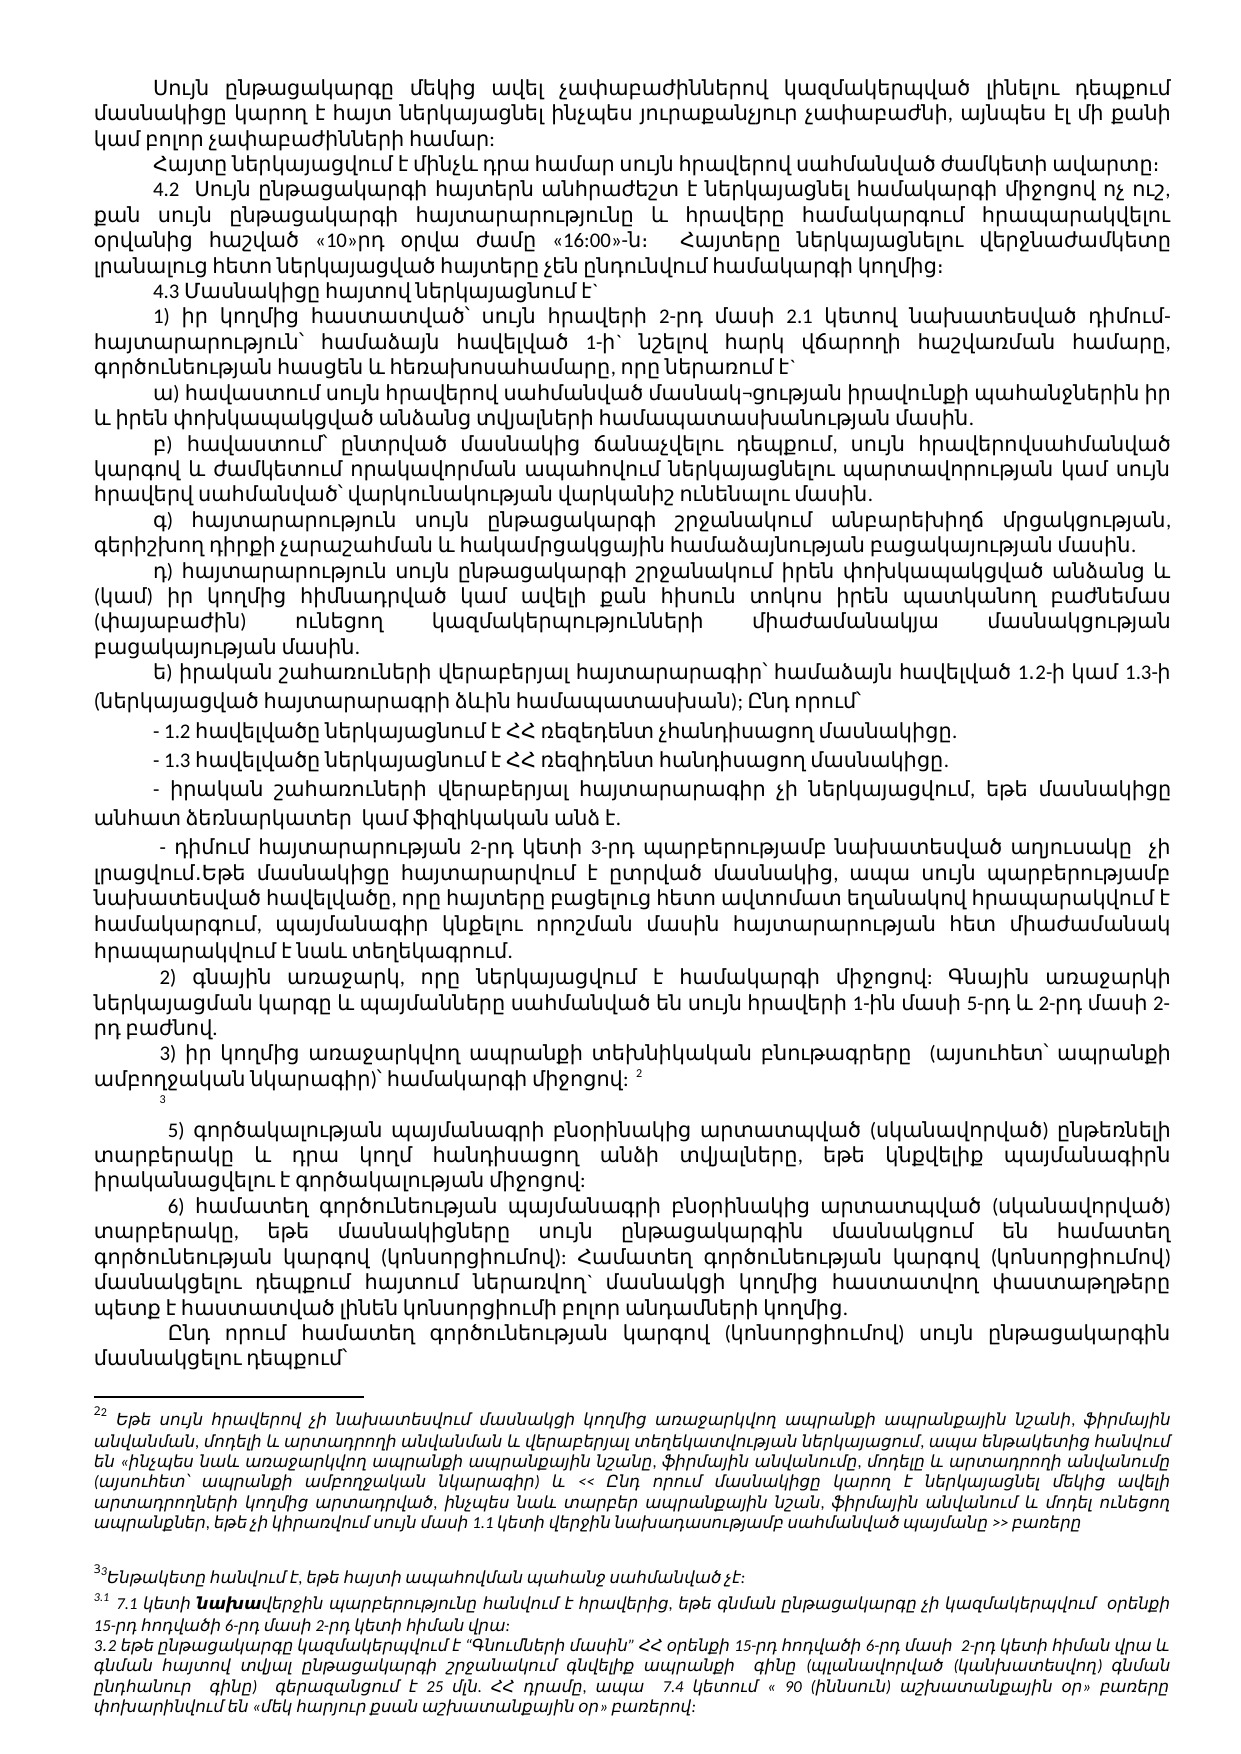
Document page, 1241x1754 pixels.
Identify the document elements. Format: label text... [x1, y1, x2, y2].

text Սույն ընթացակարգը մեկից ավել չափաբաժիններով կազմակերպված լինելու դեպքում մասնակիցը կարող է հայտ ներկայացնել ինչպես յուրաքանչյուր չափաբաժնի, այնպես էլ մի քանի կամ բոլոր չափաբաժինների համար: [94, 75, 1171, 151]
text 1) իր կողմից հաստատված՝ սույն հրավերի 2-րդ մասի 2.1 կետով նախատեսված դիմում-հայտարարություն՝ համաձայն հավելված 1-ի` նշելով հարկ վճարողի հաշվառման համարը, գործունեության հասցեն և հեռախոսահամարը, որը ներառում է` [94, 304, 1171, 380]
text գ) հայտարարություն սույն ընթացակարգի շրջանակում անբարեխիղճ մրցակցության, գերիշխող դիրքի չարաշահման և հակամրցակցային համաձայնության բացակայության մասին. [94, 507, 1171, 558]
text Ընդ որում համատեղ գործունեության կարգով (կոնսորցիումով) սույն ընթացակարգին մասնակցելու դեպքում՝ [94, 1320, 1171, 1371]
text - իրական շահառուների վերաբերյալ հայտարարագիր չի ներկայացվում, եթե մասնակիցը անհատ ձեռնարկատեր կամ ֆիզիկական անձ է. [94, 776, 1171, 831]
text 2) գնային առաջարկ, որը ներկայացվում է համակարգի միջոցով: Գնային առաջարկի ներկայացման կարգը և պայմանները սահմանված են սույն հրավերի 1-ին մասի 5-րդ և 2-րդ մասի 2-րդ բաժնով. [94, 964, 1171, 1041]
text 3 [94, 1091, 1171, 1117]
text 5) գործակալության պայմանագրի բնօրինակից արտատպված (սկանավորված) ընթեռնելի տարբերակը և դրա կողմ հանդիսացող անձի տվյալները, եթե կնքվելիք պայմանագիրն իրականացվելու է գործակալության միջոցով: [94, 1117, 1171, 1193]
text բ) հավաստում՝ ընտրված մասնակից ճանաչվելու դեպքում, սույն հրավերովսահմանված կարգով և ժամկետում որակավորման ապահովում ներկայացնելու պարտավորության կամ սույն հրավերվ սահմանված՝ վարկունակության վարկանիշ ունենալու մասին. [94, 431, 1171, 507]
text ա) հավաստում սույն հրավերով սահմանված մասնակ¬ցության իրավունքի պահանջներին իր և իրեն փոխկապակցված անձանց տվյալների համապատասխանության մասին. [94, 380, 1171, 431]
text Հայտը ներկայացվում է մինչև դրա համար սույն հրավերով սահմանված ժամկետի ավարտը։ [94, 151, 1171, 177]
text 3) իր կողմից առաջարկվող ապրանքի տեխնիկական բնութագրերը (այսուհետ՝ ապրանքի ամբողջական նկարագիր)՝ համակարգի միջոցով: 2 [94, 1041, 1171, 1091]
text ե) իրական շահառուների վերաբերյալ հայտարարագիր՝ համաձայն հավելված 1․2-ի կամ 1.3-ի (ներկայացված հայտարարագրի ձևին համապատասխան); Ընդ որում՝ [94, 659, 1171, 714]
text 6) համատեղ գործունեության պայմանագրի բնօրինակից արտատպված (սկանավորված) տարբերակը, եթե մասնակիցները սույն ընթացակարգին մասնակցում են համատեղ գործունեության կարգով (կոնսորցիումով): Համատեղ գործունեության կարգով (կոնսորցիումով) մասնակցելու դեպքում հայտում ներառվող` մասնակցի կողմից հաստատվող փաստաթղթերը պետք է հաստատված լինեն կոնսորցիումի բոլոր անդամների կողմից. [94, 1193, 1171, 1320]
text 4.3 Մասնակիցը հայտով ներկայացնում է` [94, 278, 1171, 304]
text - 1.3 հավելվածը ներկայացնում է ՀՀ ռեզիդենտ հանդիսացող մասնակիցը. [94, 747, 1171, 772]
text - դիմում հայտարարության 2-րդ կետի 3-րդ պարբերությամբ նախատեսված աղյուսակը չի լրացվում․Եթե մասնակիցը հայտարարվում է ըտրված մասնակից, ապա սույն պարբերությամբ նախատեսված հավելվածը, որը հայտերը բացելուց հետո ավտոմատ եղանակով հրապարակվում է համակարգում, պայմանագիր կնքելու որոշման մասին հայտարարության հետ միաժամանակ հրապարակվում է նաև տեղեկագրում. [94, 834, 1171, 964]
text - 1.2 հավելվածը ներկայացնում է ՀՀ ռեզեդենտ չհանդիսացող մասնակիցը. [94, 718, 1171, 743]
text 4.2 Սույն ընթացակարգի հայտերն անհրաժեշտ է ներկայացնել համակարգի միջոցով ոչ ուշ, քան սույն ընթացակարգի հայտարարությունը և հրավերը համակարգում հրապարակվելու օրվանից հաշված «10»րդ օրվա ժամը «16:00»-ն։ Հայտերը ներկայացնելու վերջնաժամկետը լրանալուց հետո ներկայացված հայտերը չեն ընդունվում համակարգի կողմից։ [94, 177, 1171, 278]
text դ) հայտարարություն սույն ընթացակարգի շրջանակում իրեն փոխկապակցված անձանց և (կամ) իր կողմից հիմնադրված կամ ավելի քան հիսուն տոկոս իրեն պատկանող բաժնեմաս (փայաբաժին) ունեցող կազմակերպությունների միաժամանակյա մասնակցության բացակայության մասին. [94, 558, 1171, 659]
